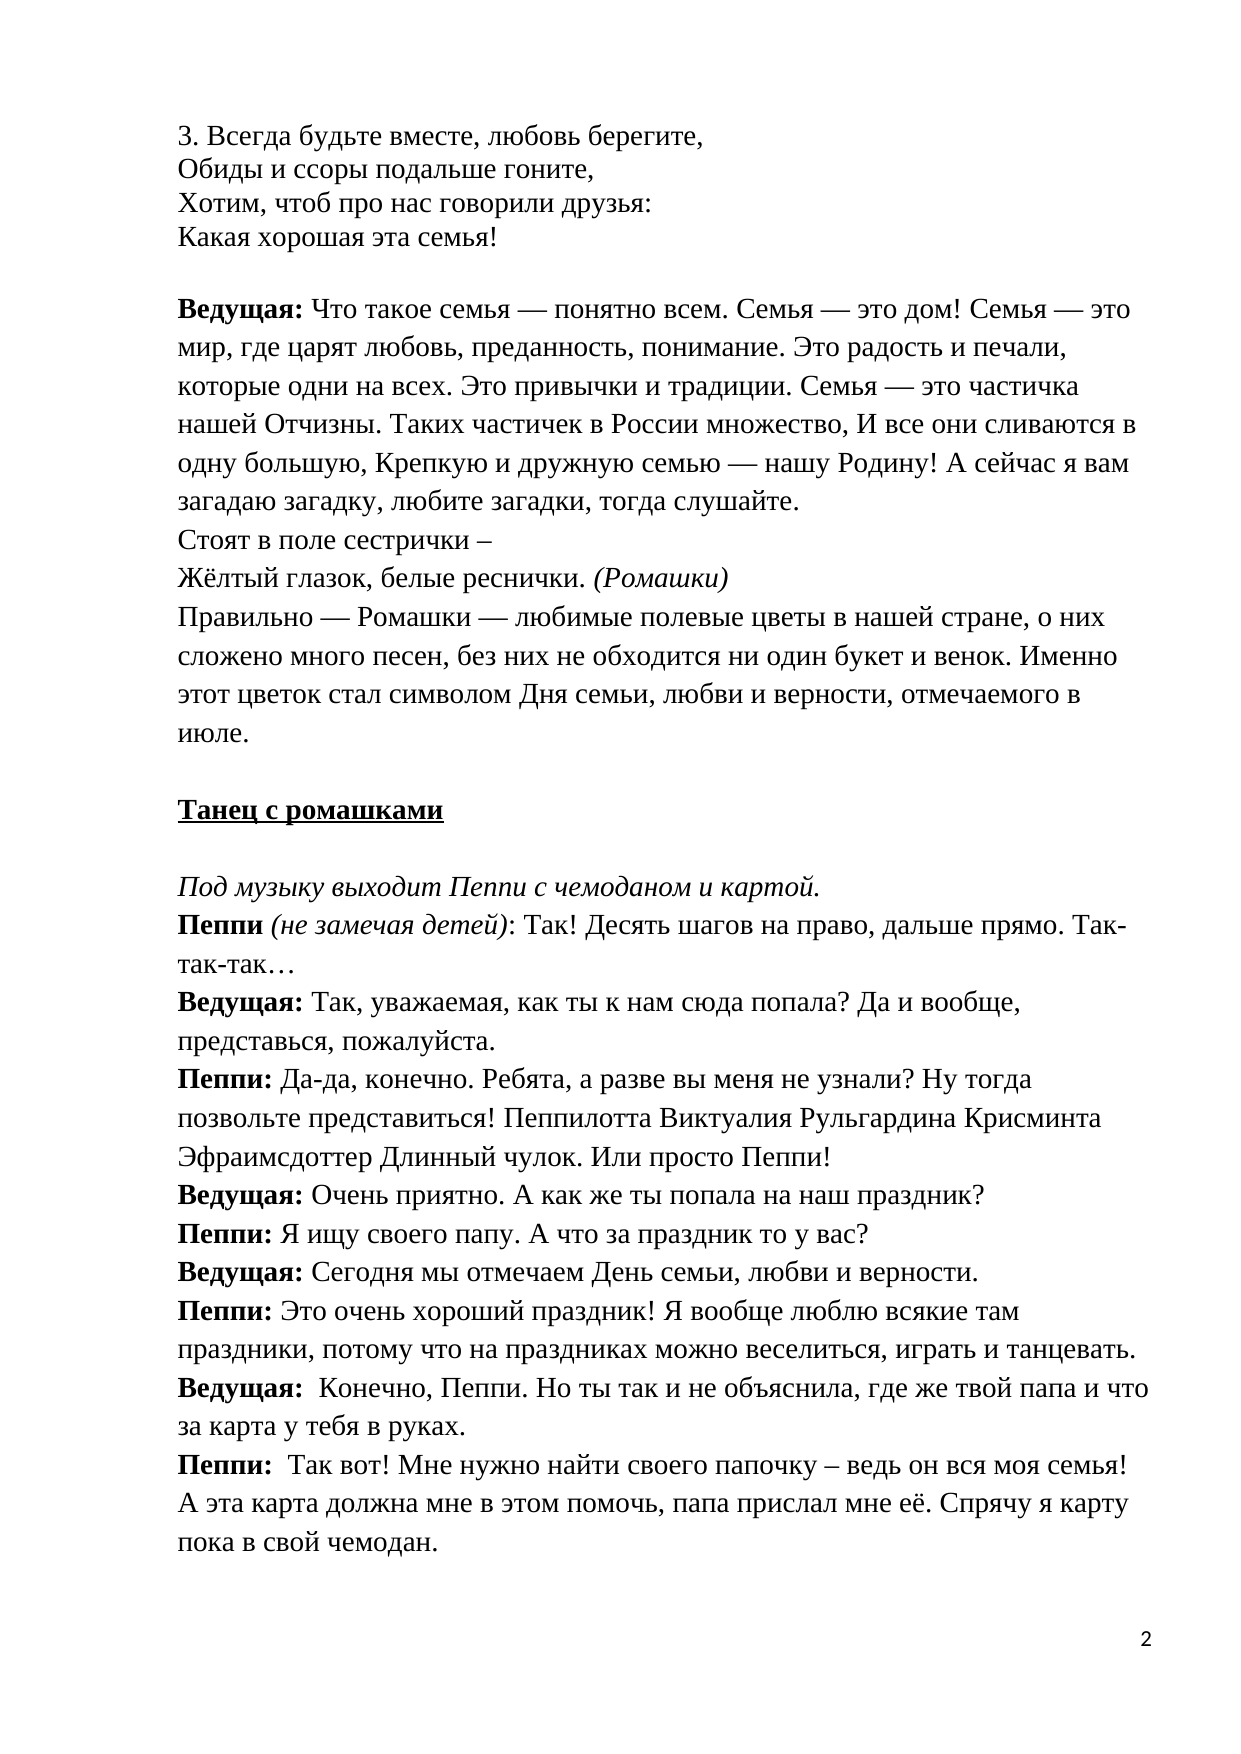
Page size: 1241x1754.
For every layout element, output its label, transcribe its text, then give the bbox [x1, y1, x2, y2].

text Хотим, чтоб про нас говорили друзья: [177, 185, 1152, 219]
text Пеппи (не замечая детей): Так! Десять шагов на право, дальше прямо. Так-так-так… [177, 907, 1152, 979]
text Ведущая: Конечно, Пеппи. Но ты так и не объяснила, где же твой папа и что за карта у тебя в руках. [177, 1370, 1152, 1442]
text Танец с ромашками [177, 792, 1152, 825]
text Стоят в поле сестрички – [177, 522, 1152, 556]
text 3. Всегда будьте вместе, любовь берегите, [177, 118, 1152, 152]
text Ведущая: Сегодня мы отмечаем День семьи, любви и верности. [177, 1254, 1152, 1288]
text Ведущая: Что такое семья — понятно всем. Семья — это дом! Семья — это мир, где царят любовь, преданность, понимание. Это радость и печали, которые одни на всех. Это привычки и традиции. Семья — это частичка нашей Отчизны. Таких частичек в России множество, И все они сливаются в одну большую, Крепкую и дружную семью — нашу Родину! А сейчас я вам загадаю загадку, любите загадки, тогда слушайте. [177, 291, 1152, 517]
text Пеппи: Да-да, конечно. Ребята, а разве вы меня не узнали? Ну тогда позвольте представиться! Пеппилотта Виктуалия Рульгардина Крисминта Эфраимсдоттер Длинный чулок. Или просто Пеппи! [177, 1062, 1152, 1172]
text Пеппи: Это очень хороший праздник! Я вообще люблю всякие там праздники, потому что на праздниках можно веселиться, играть и танцевать. [177, 1293, 1152, 1365]
text Пеппи: Так вот! Мне нужно найти своего папочку – ведь он вся моя семья! А эта карта должна мне в этом помочь, папа прислал мне её. Спрячу я карту пока в свой чемодан. [177, 1447, 1152, 1558]
text Какая хорошая эта семья! [177, 219, 1152, 252]
text Ведущая: Так, уважаемая, как ты к нам сюда попала? Да и вообще, представься, пожалуйста. [177, 984, 1152, 1057]
text Обиды и ссоры подальше гоните, [177, 152, 1152, 185]
text Правильно — Ромашки — любимые полевые цветы в нашей стране, о них сложено много песен, без них не обходится ни один букет и венок. Именно этот цветок стал символом Дня семьи, любви и верности, отмечаемого в июле. [177, 599, 1152, 748]
text Ведущая: Очень приятно. А как же ты попала на наш праздник? [177, 1177, 1152, 1211]
text Жёлтый глазок, белые реснички. (Ромашки) [177, 561, 1152, 594]
text Под музыку выходит Пеппи с чемоданом и картой. [177, 869, 1152, 902]
text Пеппи: Я ищу своего папу. А что за праздник то у вас? [177, 1216, 1152, 1249]
